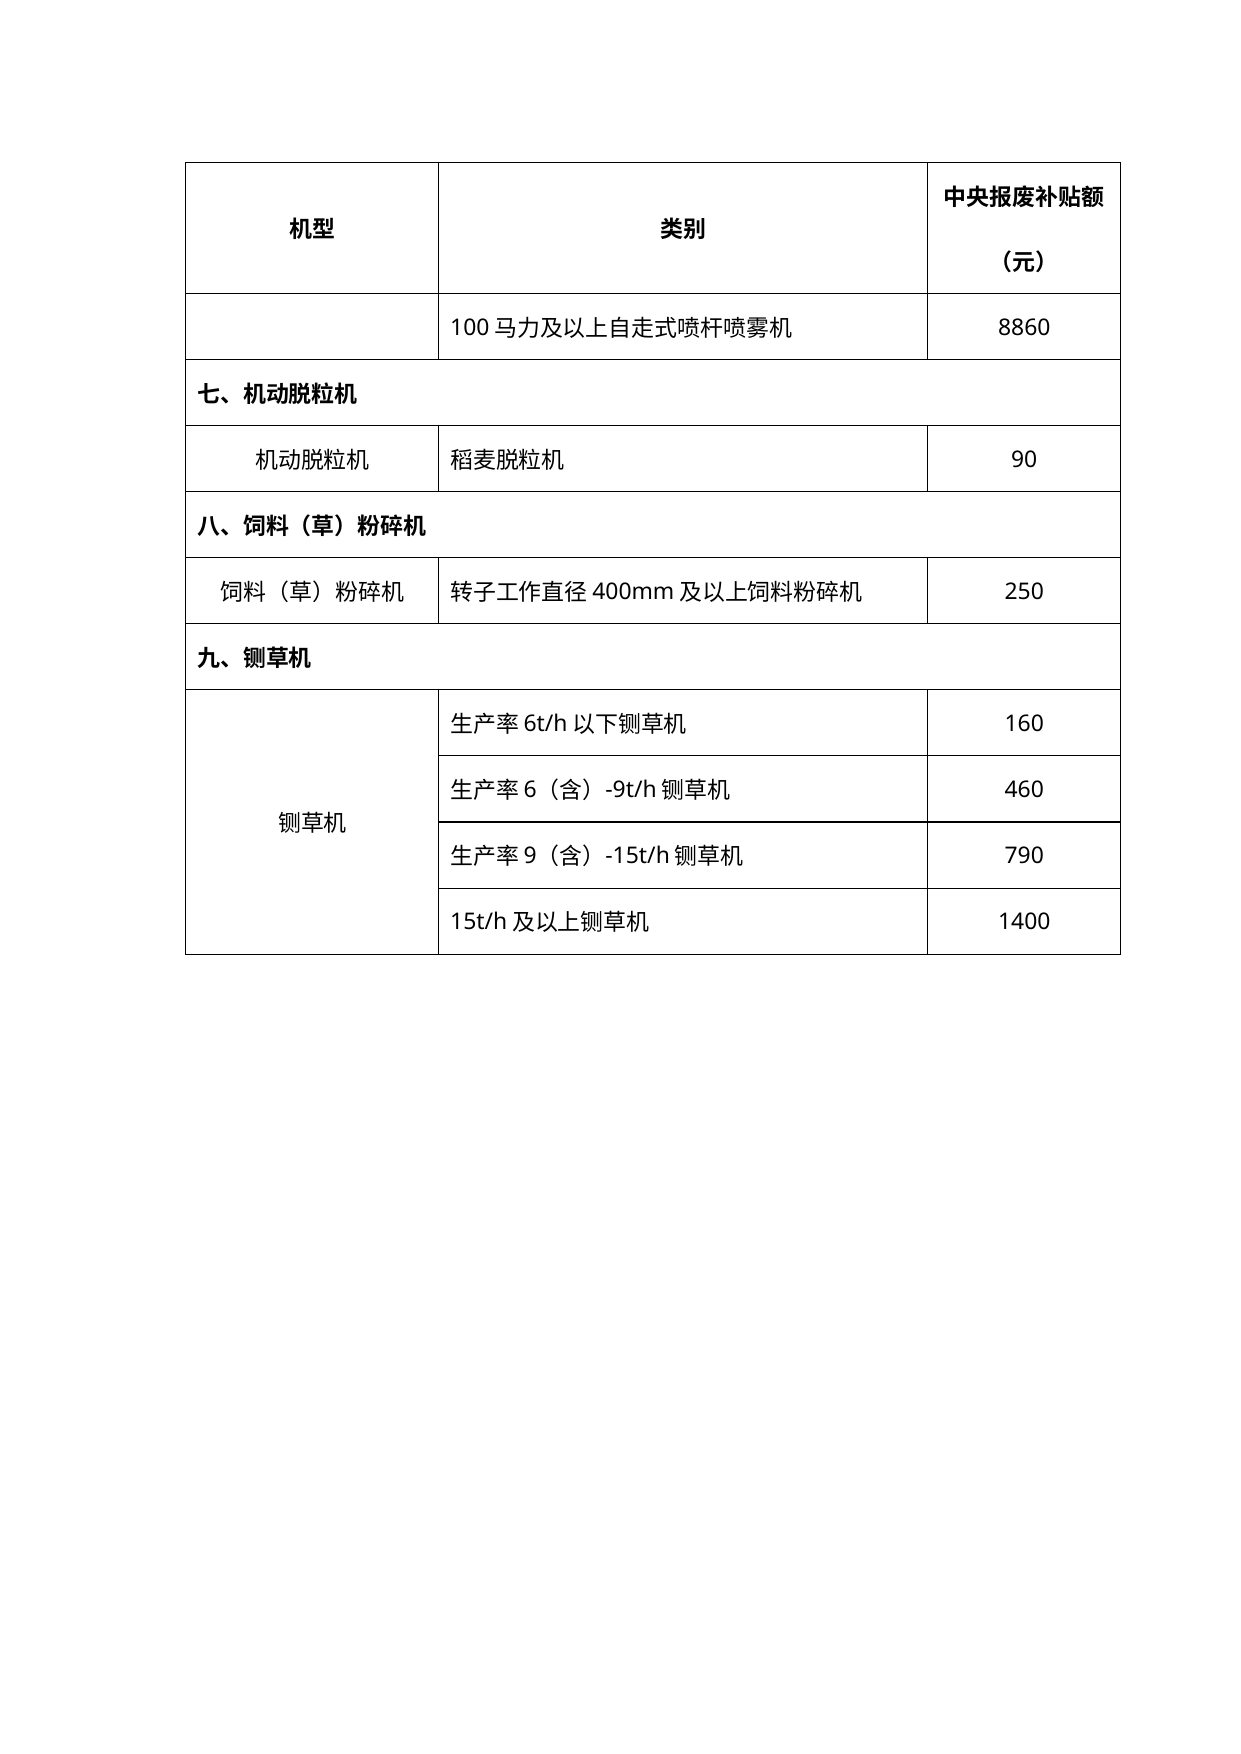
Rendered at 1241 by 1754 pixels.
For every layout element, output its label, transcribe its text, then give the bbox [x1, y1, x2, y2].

table_cell 790 [928, 823, 1120, 887]
table_cell 转子工作直径400mm及以上饲料粉碎机 [439, 558, 927, 623]
table_cell 1400 [928, 889, 1120, 953]
table_header 机型 [186, 163, 438, 293]
table_header 中央报废补贴额（元） [928, 163, 1120, 293]
table_cell 稻麦脱粒机 [439, 426, 927, 491]
table_cell 饲料（草）粉碎机 [186, 558, 438, 623]
table_cell 15t/h及以上铡草机 [439, 889, 927, 953]
table_cell 生产率9（含）-15t/h铡草机 [439, 823, 927, 887]
table_cell 机动脱粒机 [186, 426, 438, 491]
table_header 类别 [439, 163, 927, 293]
table_cell 九、铡草机 [186, 624, 1120, 689]
table_cell 250 [928, 558, 1120, 623]
table_cell 生产率6（含）-9t/h铡草机 [439, 756, 927, 821]
table_cell 100马力及以上自走式喷杆喷雾机 [439, 294, 927, 359]
table_cell 460 [928, 756, 1120, 821]
table_cell 生产率6t/h以下铡草机 [439, 690, 927, 755]
table_cell 八、饲料（草）粉碎机 [186, 492, 1120, 557]
table_cell 8860 [928, 294, 1120, 359]
table_cell 160 [928, 690, 1120, 755]
table_cell 七、机动脱粒机 [186, 360, 1120, 425]
table_cell 铡草机 [186, 690, 438, 953]
table_cell 90 [928, 426, 1120, 491]
